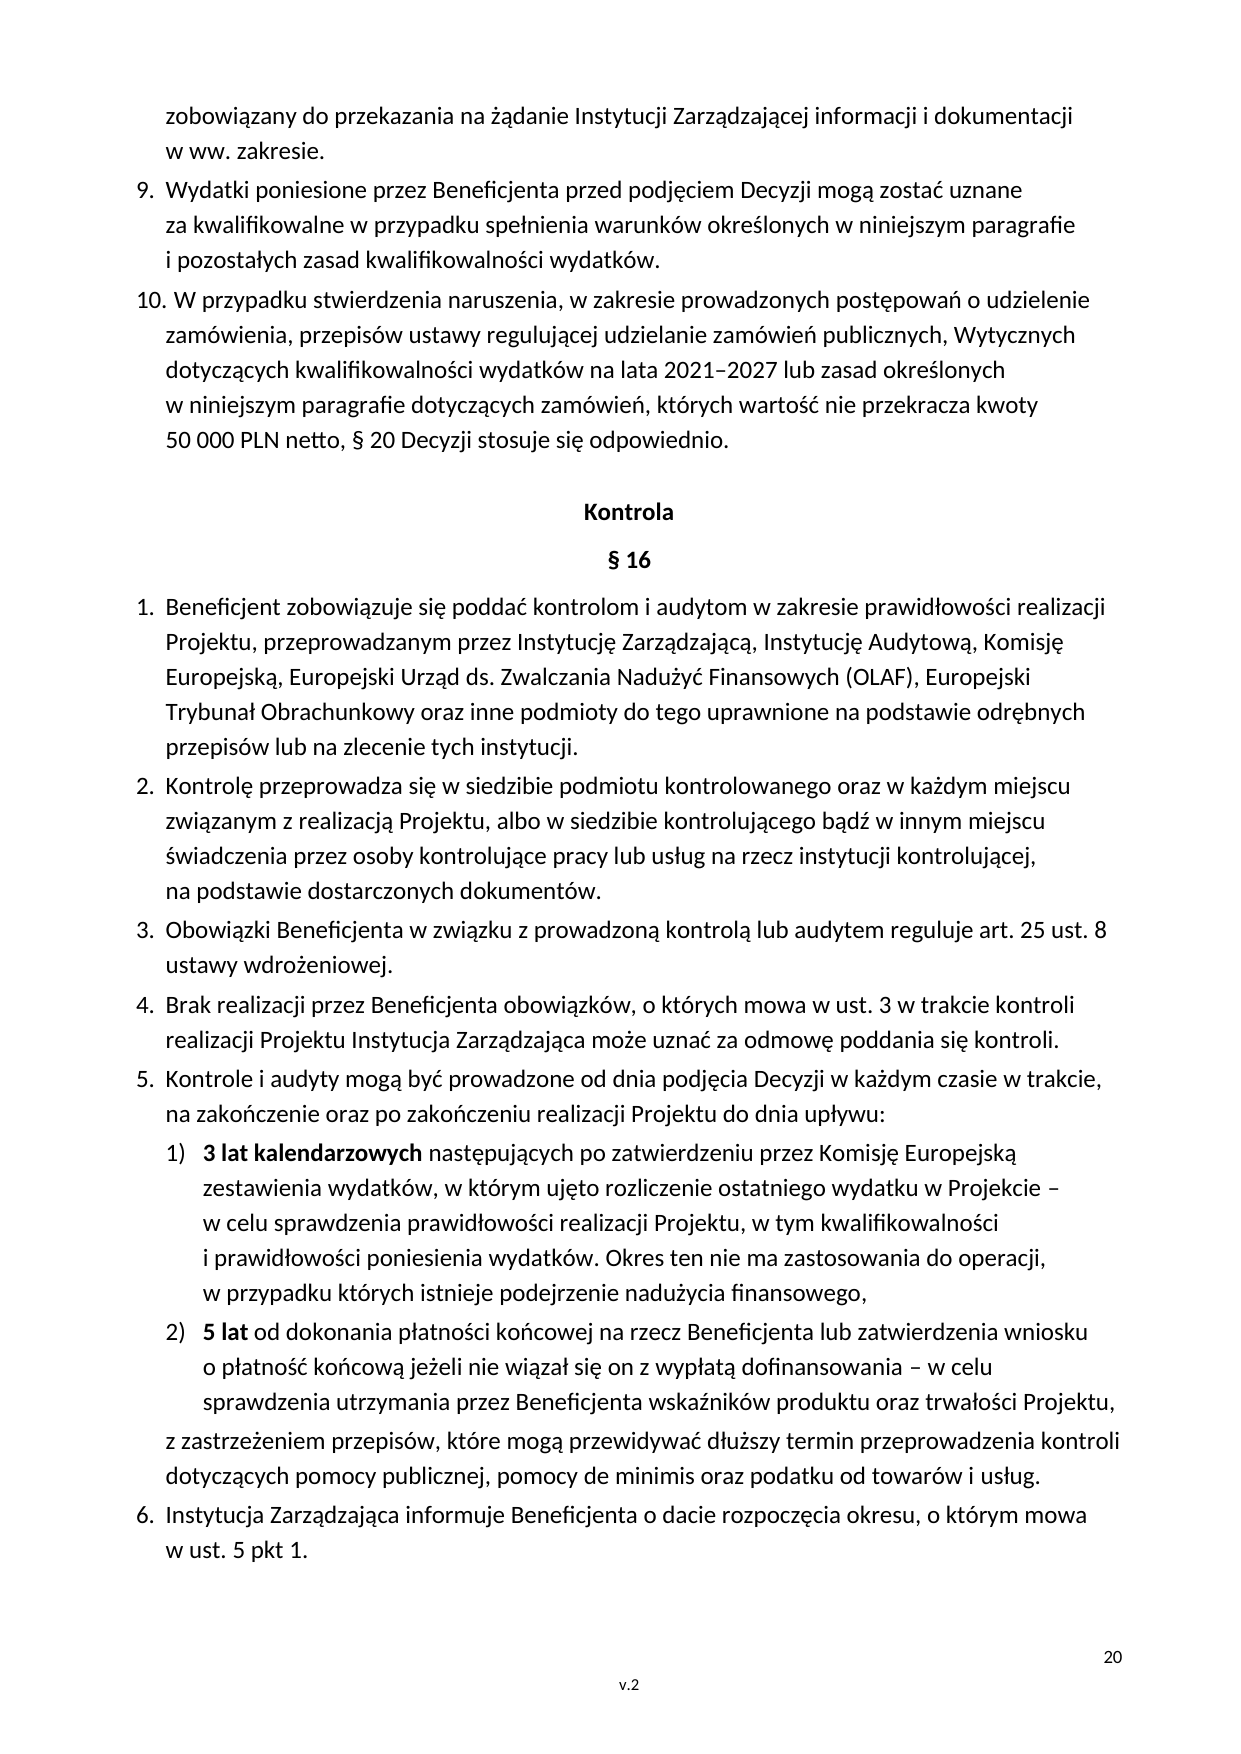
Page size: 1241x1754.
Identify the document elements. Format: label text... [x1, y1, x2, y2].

list W przypadku stwierdzenia naruszenia, w zakresie prowadzonych postępowań o udzielenie zamówienia, przepisów ustawy regulującej udzielanie zamówień publicznych, Wytycznych dotyczących kwalifikowalności wydatków na lata 2021–2027 lub zasad określonych w niniejszym paragrafie dotyczących zamówień, których wartość nie przekracza kwoty 50 000 PLN netto, § 20 Decyzji stosuje się odpowiednio. [136, 284, 1122, 454]
subtitle Kontrola [136, 496, 1122, 527]
list Instytucja Zarządzająca informuje Beneficjenta o dacie rozpoczęcia okresu, o którym mowa w ust. 5 pkt 1. [136, 1499, 1122, 1565]
list Beneficjent zobowiązuje się poddać kontrolom i audytom w zakresie prawidłowości realizacji Projektu, przeprowadzanym przez Instytucję Zarządzającą, Instytucję Audytową, Komisję Europejską, Europejski Urząd ds. Zwalczania Nadużyć Finansowych (OLAF), Europejski Trybunał Obrachunkowy oraz inne podmioty do tego uprawnione na podstawie odrębnych przepisów lub na zlecenie tych instytucji. [136, 591, 1122, 762]
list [136, 100, 1122, 166]
list 3 lat kalendarzowych następujących po zatwierdzeniu przez Komisję Europejską zestawienia wydatków, w którym ujęto rozliczenie ostatniego wydatku w Projekcie – w celu sprawdzenia prawidłowości realizacji Projektu, w tym kwalifikowalności i prawidłowości poniesienia wydatków. Okres ten nie ma zastosowania do operacji, w przypadku których istnieje podejrzenie nadużycia finansowego, [165, 1137, 1122, 1308]
subtitle § 16 [136, 544, 1122, 574]
text z zastrzeżeniem przepisów, które mogą przewidywać dłuższy termin przeprowadzenia kontroli dotyczących pomocy publicznej, pomocy de minimis oraz podatku od towarów i usług. [165, 1425, 1122, 1491]
list Kontrolę przeprowadza się w siedzibie podmiotu kontrolowanego oraz w każdym miejscu związanym z realizacją Projektu, albo w siedzibie kontrolującego bądź w innym miejscu świadczenia przez osoby kontrolujące pracy lub usług na rzecz instytucji kontrolującej, na podstawie dostarczonych dokumentów. [136, 770, 1122, 906]
list 5 lat od dokonania płatności końcowej na rzecz Beneficjenta lub zatwierdzenia wniosku o płatność końcową jeżeli nie wiązał się on z wypłatą dofinansowania – w celu sprawdzenia utrzymania przez Beneficjenta wskaźników produktu oraz trwałości Projektu, [165, 1316, 1122, 1417]
list Brak realizacji przez Beneficjenta obowiązków, o których mowa w ust. 3 w trakcie kontroli realizacji Projektu Instytucja Zarządzająca może uznać za odmowę poddania się kontroli. [136, 989, 1122, 1054]
list Obowiązki Beneficjenta w związku z prowadzoną kontrolą lub audytem reguluje art. 25 ust. 8 ustawy wdrożeniowej. [136, 914, 1122, 980]
list Kontrole i audyty mogą być prowadzone od dnia podjęcia Decyzji w każdym czasie w trakcie, na zakończenie oraz po zakończeniu realizacji Projektu do dnia upływu: [136, 1063, 1122, 1128]
list Wydatki poniesione przez Beneficjenta przed podjęciem Decyzji mogą zostać uznane za kwalifikowalne w przypadku spełnienia warunków określonych w niniejszym paragrafie i pozostałych zasad kwalifikowalności wydatków. [136, 174, 1122, 275]
